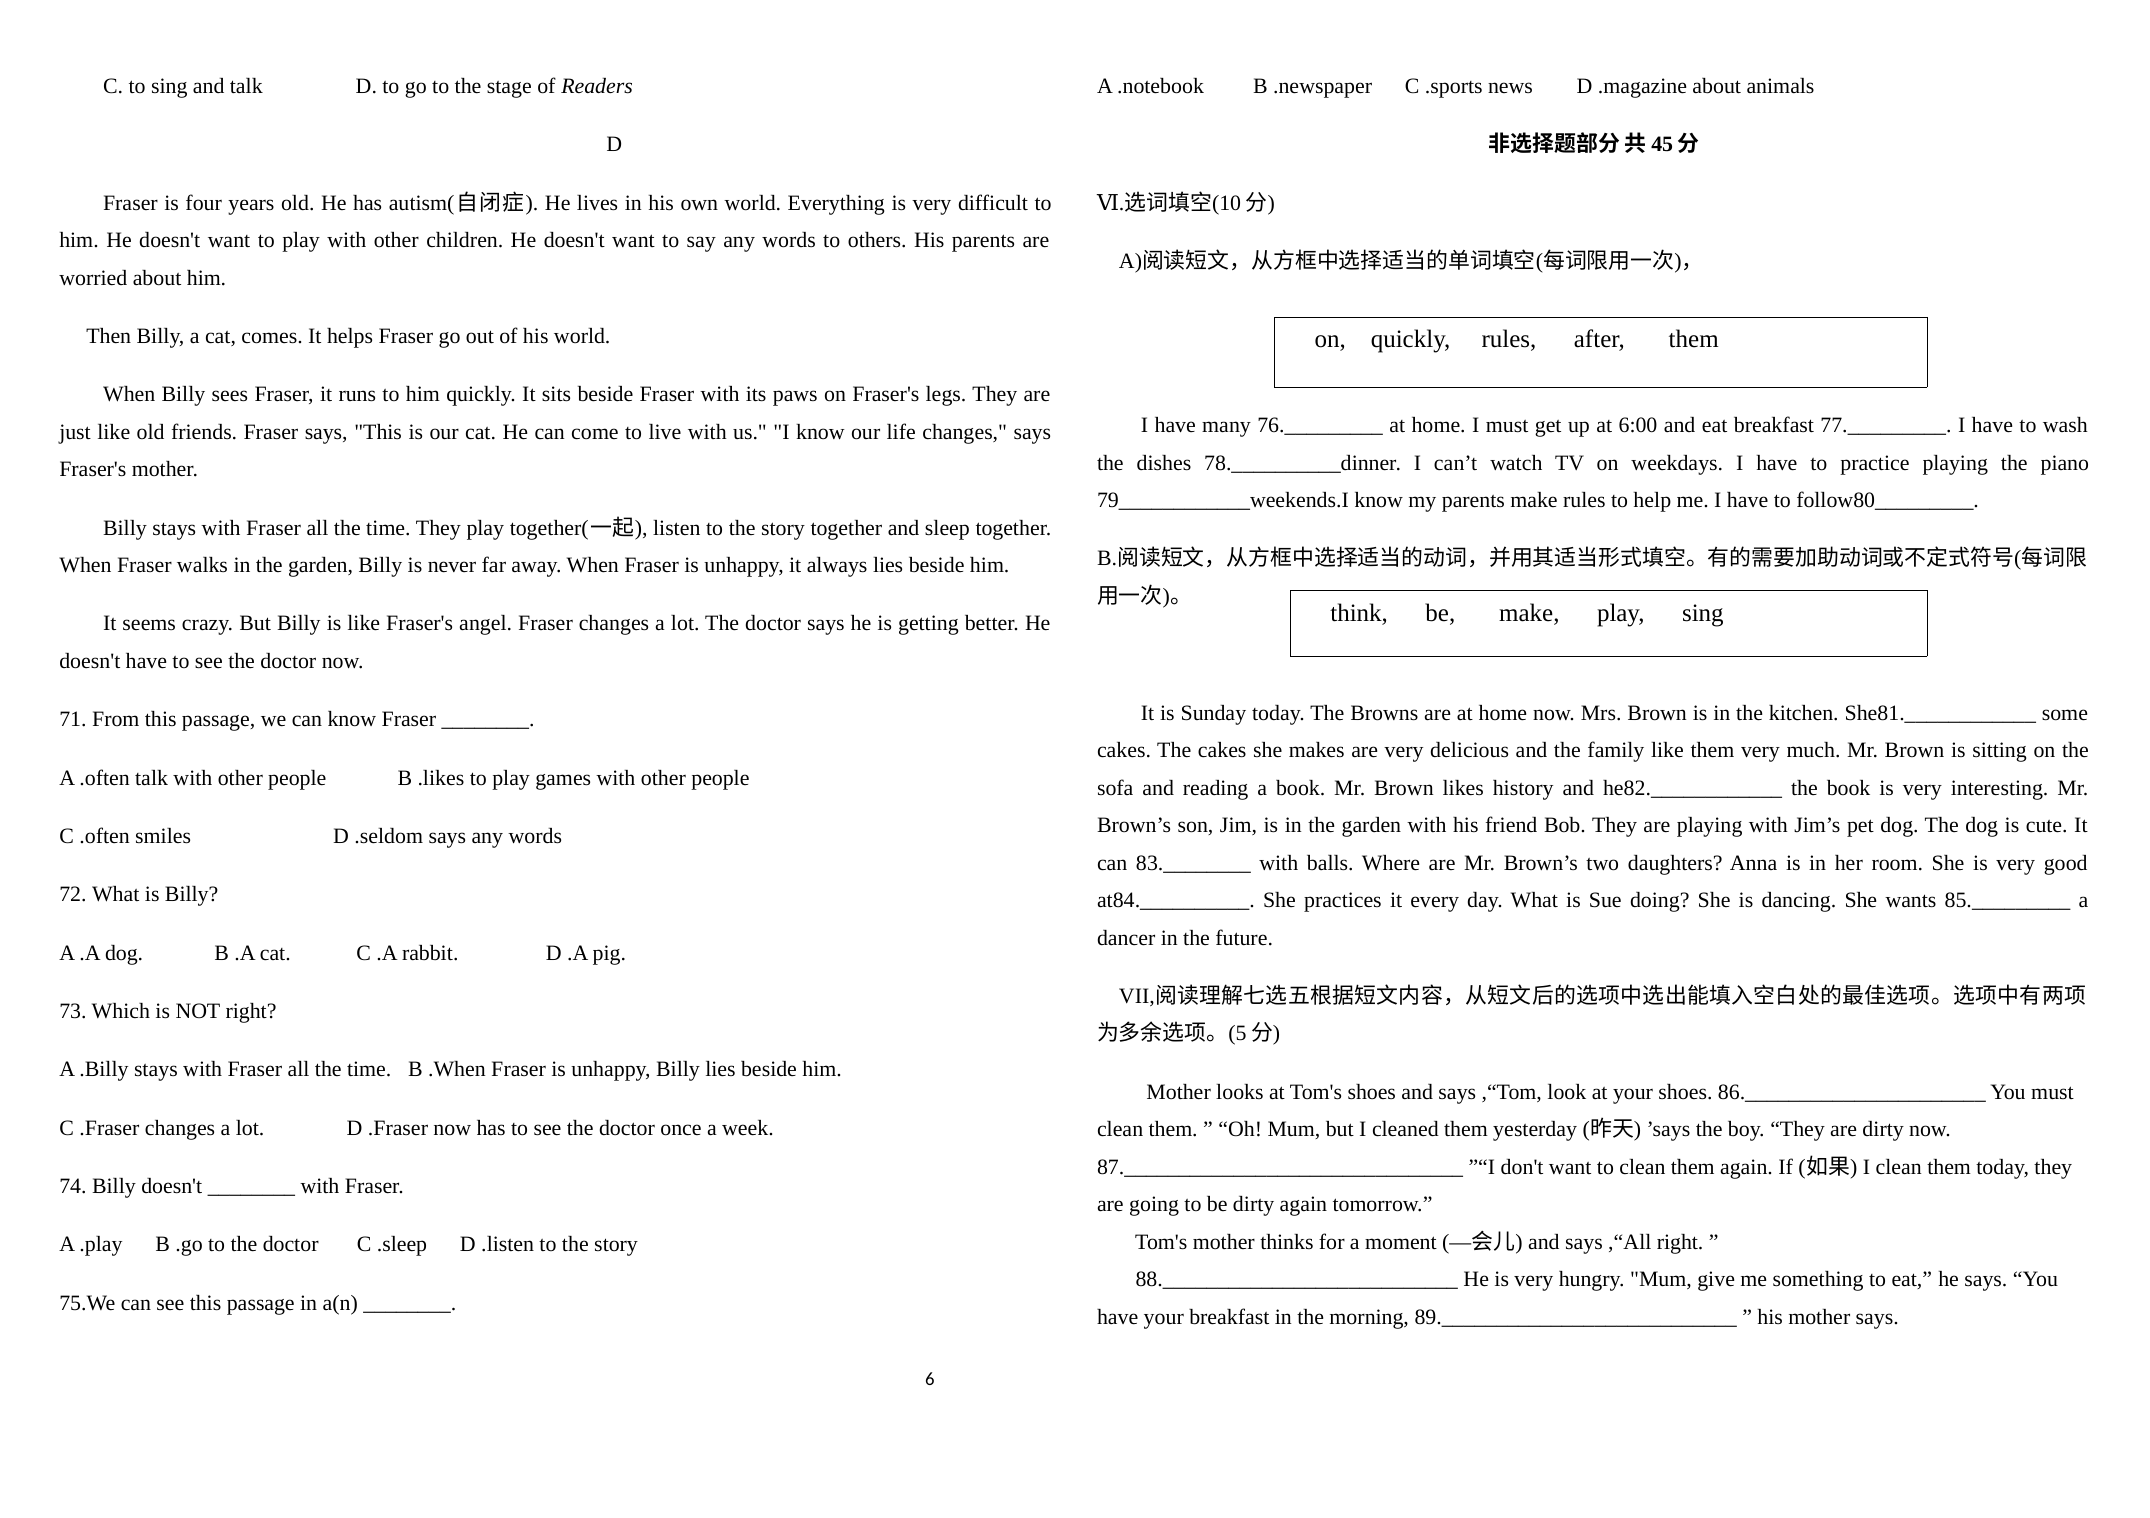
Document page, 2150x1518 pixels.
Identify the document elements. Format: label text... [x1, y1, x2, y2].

list D [59, 122, 1052, 159]
text A .play B .go to the doctor C .sleep D .listen to the story [59, 1222, 1052, 1259]
text 88.___________________________ He is very hungry. "Mum, give me something to eat,” he says. “You have your breakfast in the morning, 89.___________________________ ” his mother says. [1097, 1257, 2091, 1332]
text 74. Billy doesn't ________ with Fraser. [59, 1163, 1052, 1201]
text C. to sing and talk D. to go to the stage of Readers [59, 63, 1052, 101]
text When Billy sees Fraser, it runs to him quickly. It sits beside Fraser with its paws on Fraser's legs. They are just like old friends. Fraser says, "This is our cat. He can come to live with us." "I know our life changes," says Fraser's mother. [59, 372, 1052, 484]
text A .notebook B .newspaper C .sports news D .magazine about animals [1097, 63, 2091, 101]
text C .often smiles D .seldom says any words [59, 813, 1052, 851]
text 73. Which is NOT right? [59, 988, 1052, 1026]
text A .A dog. B .A cat. C .A rabbit. D .A pig. [59, 930, 1052, 967]
text Then Billy, a cat, comes. It helps Fraser go out of his world. [59, 313, 1052, 351]
text 75.We can see this passage in a(n) ________. [59, 1280, 1052, 1317]
text A .often talk with other people B .likes to play games with other people [59, 755, 1052, 792]
text C .Fraser changes a lot. D .Fraser now has to see the doctor once a week. [59, 1105, 1052, 1142]
text Mother looks at Tom's shoes and says ,“Tom, look at your shoes. 86.______________________ You must clean them. ” “Oh! Mum, but I cleaned them yesterday (昨天) ’says the boy. “They are dirty now. 87._______________________________ ”“I don't want to clean them again. If (如果) I clean them today, they are going to be dirty again tomorrow.” [1097, 1069, 2091, 1219]
list What is Billy? [59, 872, 1052, 909]
text 非选择题部分 共45分 [1097, 122, 2091, 159]
text I have many 76._________ at home. I must get up at 6:00 and eat breakfast 77._________. I have to wash the dishes 78.__________dinner. I can’t watch TV on weekdays. I have to practice playing the piano 79____________weekends.I know my parents make rules to help me. I have to follow80_________. [1097, 402, 2091, 515]
text A)阅读短文，从方框中选择适当的单词填空(每词限用一次)， [1097, 238, 2091, 276]
text A .Billy stays with Fraser all the time. B .When Fraser is unhappy, Billy lies beside him. [59, 1047, 1052, 1084]
text VII,阅读理解七选五根据短文内容，从短文后的选项中选出能填入空白处的最佳选项。选项中有两项为多余选项。(5分) [1097, 973, 2091, 1048]
text Billy stays with Fraser all the time. They play together(一起), listen to the story together and sleep together. When Fraser walks in the garden, Billy is never far away. When Fraser is unhappy, it always lies beside him. [59, 505, 1052, 580]
text Tom's mother thinks for a moment (—会儿) and says ,“All right. ” [1097, 1219, 2091, 1257]
text It is Sunday today. The Browns are at home now. Mrs. Brown is in the kitchen. She81.____________ some cakes. The cakes she makes are very delicious and the family like them very much. Mr. Brown is sitting on the sofa and reading a book. Mr. Brown likes history and he82.____________ the book is very interesting. Mr. Brown’s son, Jim, is in the garden with his friend Bob. They are playing with Jim’s pet dog. The dog is cute. It can 83.________ with balls. Where are Mr. Brown’s two daughters? Anna is in her room. She is very good at84.__________. She practices it every day. What is Sue doing? She is dancing. She wants 85._________ a dancer in the future. [1097, 690, 2091, 952]
text Fraser is four years old. He has autism(自闭症). He lives in his own world. Everything is very difficult to him. He doesn't want to play with other children. He doesn't want to say any words to others. His parents are worried about him. [59, 180, 1052, 292]
text Ⅵ.选词填空(10分) [1097, 180, 2091, 217]
text 71. From this passage, we can know Fraser ________. [59, 697, 1052, 734]
text It seems crazy. But Billy is like Fraser's angel. Fraser changes a lot. The doctor says he is getting better. He doesn't have to see the doctor now. [59, 601, 1052, 676]
text B.阅读短文，从方框中选择适当的动词，并用其适当形式填空。有的需要加助动词或不定式符号(每词限用一次)。 [1097, 536, 2091, 611]
